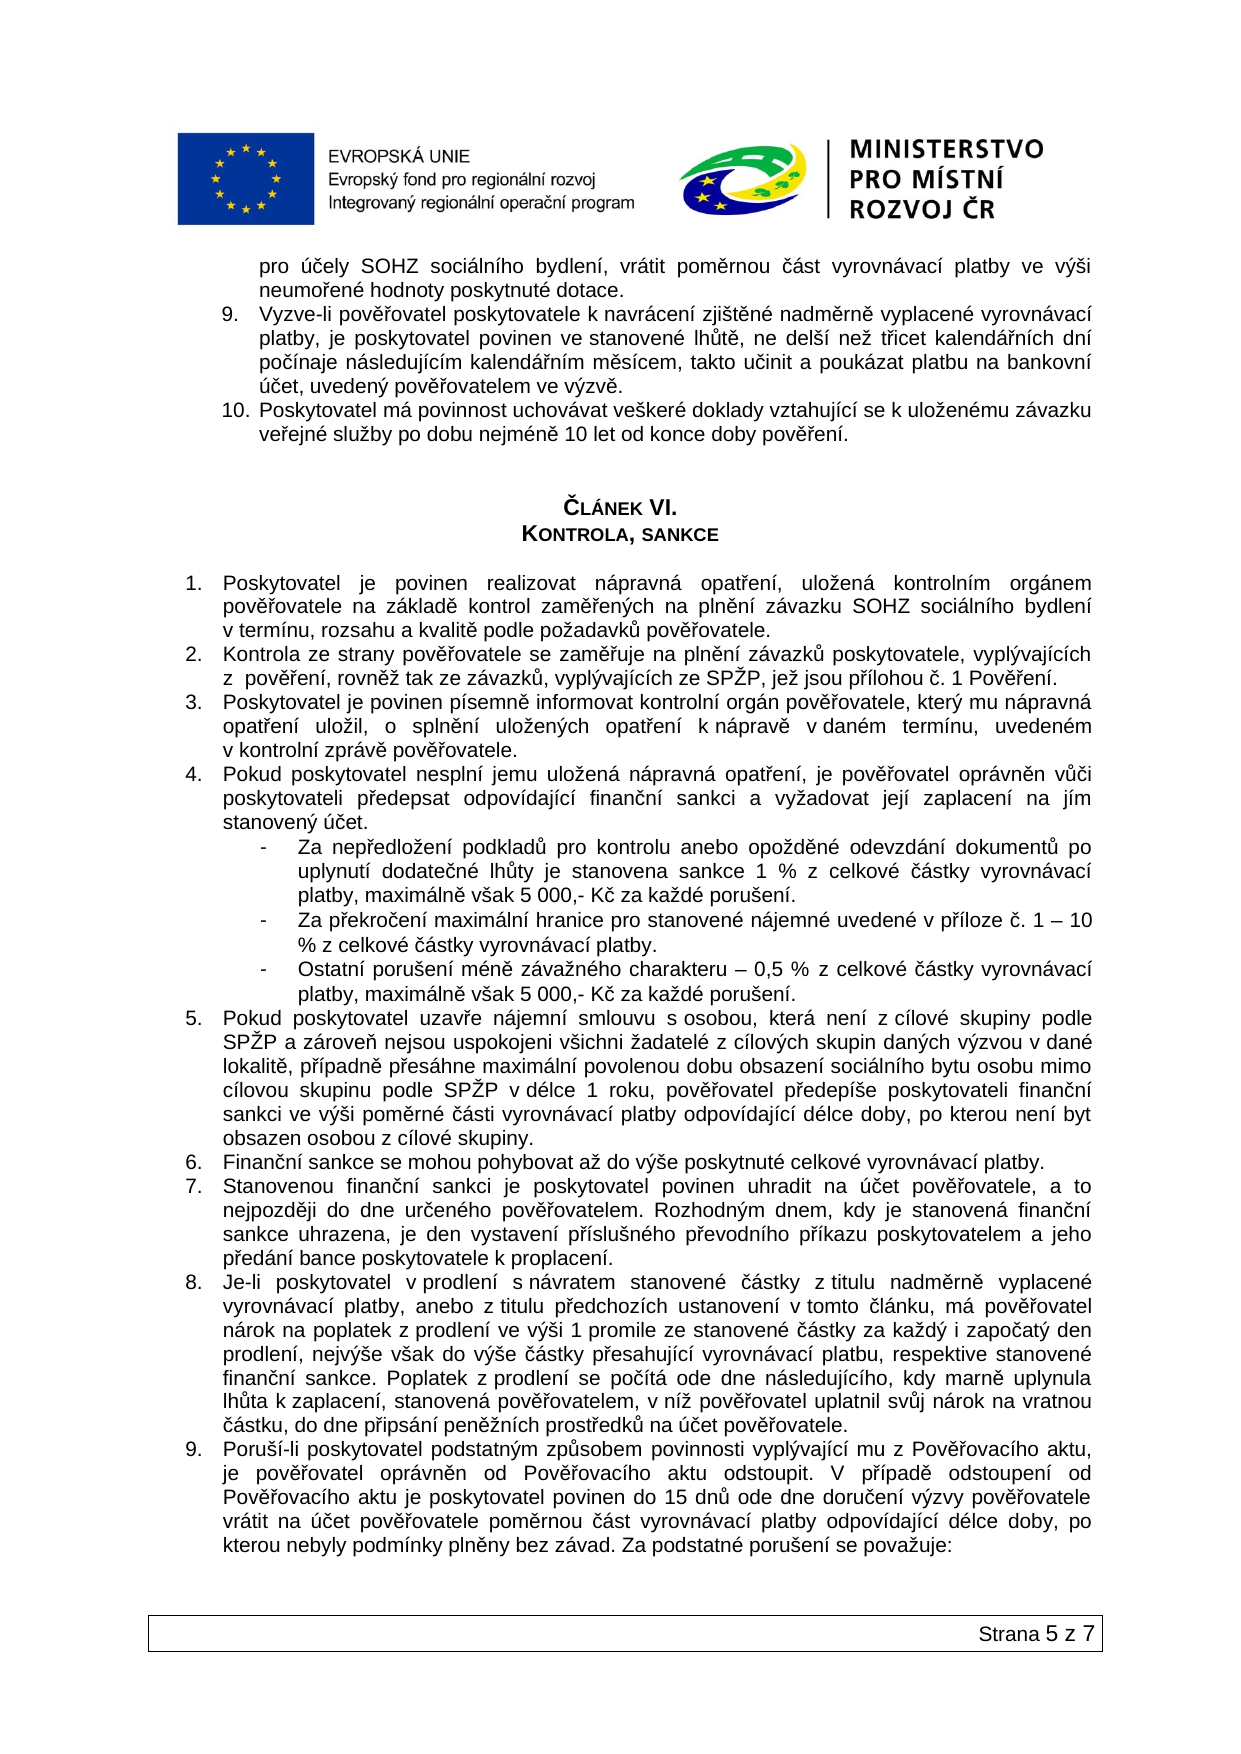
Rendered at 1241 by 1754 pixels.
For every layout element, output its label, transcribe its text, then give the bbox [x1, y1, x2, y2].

list Kontrola ze strany pověřovatele se zaměřuje na plnění závazků poskytovatele, vyplývajících z pověření, rovněž tak ze závazků, vyplývajících ze SPŽP, jež jsou přílohou č. 1 Pověření. [185, 642, 1093, 690]
list Pokud poskytovatel uzavře nájemní smlouvu s osobou, která není z cílové skupiny podle SPŽP a zároveň nejsou uspokojeni všichni žadatelé z cílových skupin daných výzvou v dané lokalitě, případně přesáhne maximální povolenou dobu obsazení sociálního bytu osobu mimo cílovou skupinu podle SPŽP v délce 1 roku, pověřovatel předepíše poskytovateli finanční sankci ve výši poměrné části vyrovnávací platby odpovídající délce doby, po kterou není byt obsazen osobou z cílové skupiny. [185, 1006, 1093, 1150]
list Finanční sankce se mohou pohybovat až do výše poskytnuté celkové vyrovnávací platby. [185, 1150, 1093, 1174]
text Článek VI. [148, 494, 1093, 520]
list Za nepředložení podkladů pro kontrolu anebo opožděné odevzdání dokumentů po uplynutí dodatečné lhůty je stanovena sankce 1 % z celkové částky vyrovnávací platby, maximálně však 5 000,- Kč za každé porušení. [260, 834, 1093, 907]
list Vyzve-li pověřovatel poskytovatele k navrácení zjištěné nadměrně vyplacené vyrovnávací platby, je poskytovatel povinen ve stanovené lhůtě, ne delší než třicet kalendářních dní počínaje následujícím kalendářním měsícem, takto učinit a poukázat platbu na bankovní účet, uvedený pověřovatelem ve výzvě. [221, 302, 1093, 398]
list Poskytovatel má povinnost uchovávat veškeré doklady vztahující se k uloženému závazku veřejné služby po dobu nejméně 10 let od konce doby pověření. [221, 398, 1093, 446]
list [221, 148, 1093, 302]
list Je-li poskytovatel v prodlení s návratem stanovené částky z titulu nadměrně vyplacené vyrovnávací platby, anebo z titulu předchozích ustanovení v tomto článku, má pověřovatel nárok na poplatek z prodlení ve výši 1 promile ze stanovené částky za každý i započatý den prodlení, nejvýše však do výše částky přesahující vyrovnávací platbu, respektive stanovené finanční sankce. Poplatek z prodlení se počítá ode dne následujícího, kdy marně uplynula lhůta k zaplacení, stanovená pověřovatelem, v níž pověřovatel uplatnil svůj nárok na vratnou částku, do dne připsání peněžních prostředků na účet pověřovatele. [185, 1269, 1093, 1437]
list Ostatní porušení méně závažného charakteru – 0,5 % z celkové částky vyrovnávací platby, maximálně však 5 000,- Kč za každé porušení. [260, 957, 1093, 1006]
picture [147, 101, 1073, 255]
list Pokud poskytovatel nesplní jemu uložená nápravná opatření, je pověřovatel oprávněn vůči poskytovateli předepsat odpovídající finanční sankci a vyžadovat její zaplacení na jím stanovený účet. [185, 762, 1093, 834]
list Poskytovatel je povinen realizovat nápravná opatření, uložená kontrolním orgánem pověřovatele na základě kontrol zaměřených na plnění závazku SOHZ sociálního bydlení v termínu, rozsahu a kvalitě podle požadavků pověřovatele. [185, 570, 1093, 642]
list Poskytovatel je povinen písemně informovat kontrolní orgán pověřovatele, který mu nápravná opatření uložil, o splnění uložených opatření k nápravě v daném termínu, uvedeném v kontrolní zprávě pověřovatele. [185, 690, 1093, 762]
list Stanovenou finanční sankci je poskytovatel povinen uhradit na účet pověřovatele, a to nejpozději do dne určeného pověřovatelem. Rozhodným dnem, kdy je stanovená finanční sankce uhrazena, je den vystavení příslušného převodního příkazu poskytovatelem a jeho předání bance poskytovatele k proplacení. [185, 1174, 1093, 1269]
list Za překročení maximální hranice pro stanovené nájemné uvedené v příloze č. 1 – 10 % z celkové částky vyrovnávací platby. [260, 907, 1093, 957]
text Kontrola, sankce [148, 520, 1093, 546]
list Poruší-li poskytovatel podstatným způsobem povinnosti vyplývající mu z Pověřovacího aktu, je pověřovatel oprávněn od Pověřovacího aktu odstoupit. V případě odstoupení od Pověřovacího aktu je poskytovatel povinen do 15 dnů ode dne doručení výzvy pověřovatele vrátit na účet pověřovatele poměrnou část vyrovnávací platby odpovídající délce doby, po kterou nebyly podmínky plněny bez závad. Za podstatné porušení se považuje: [185, 1437, 1093, 1557]
